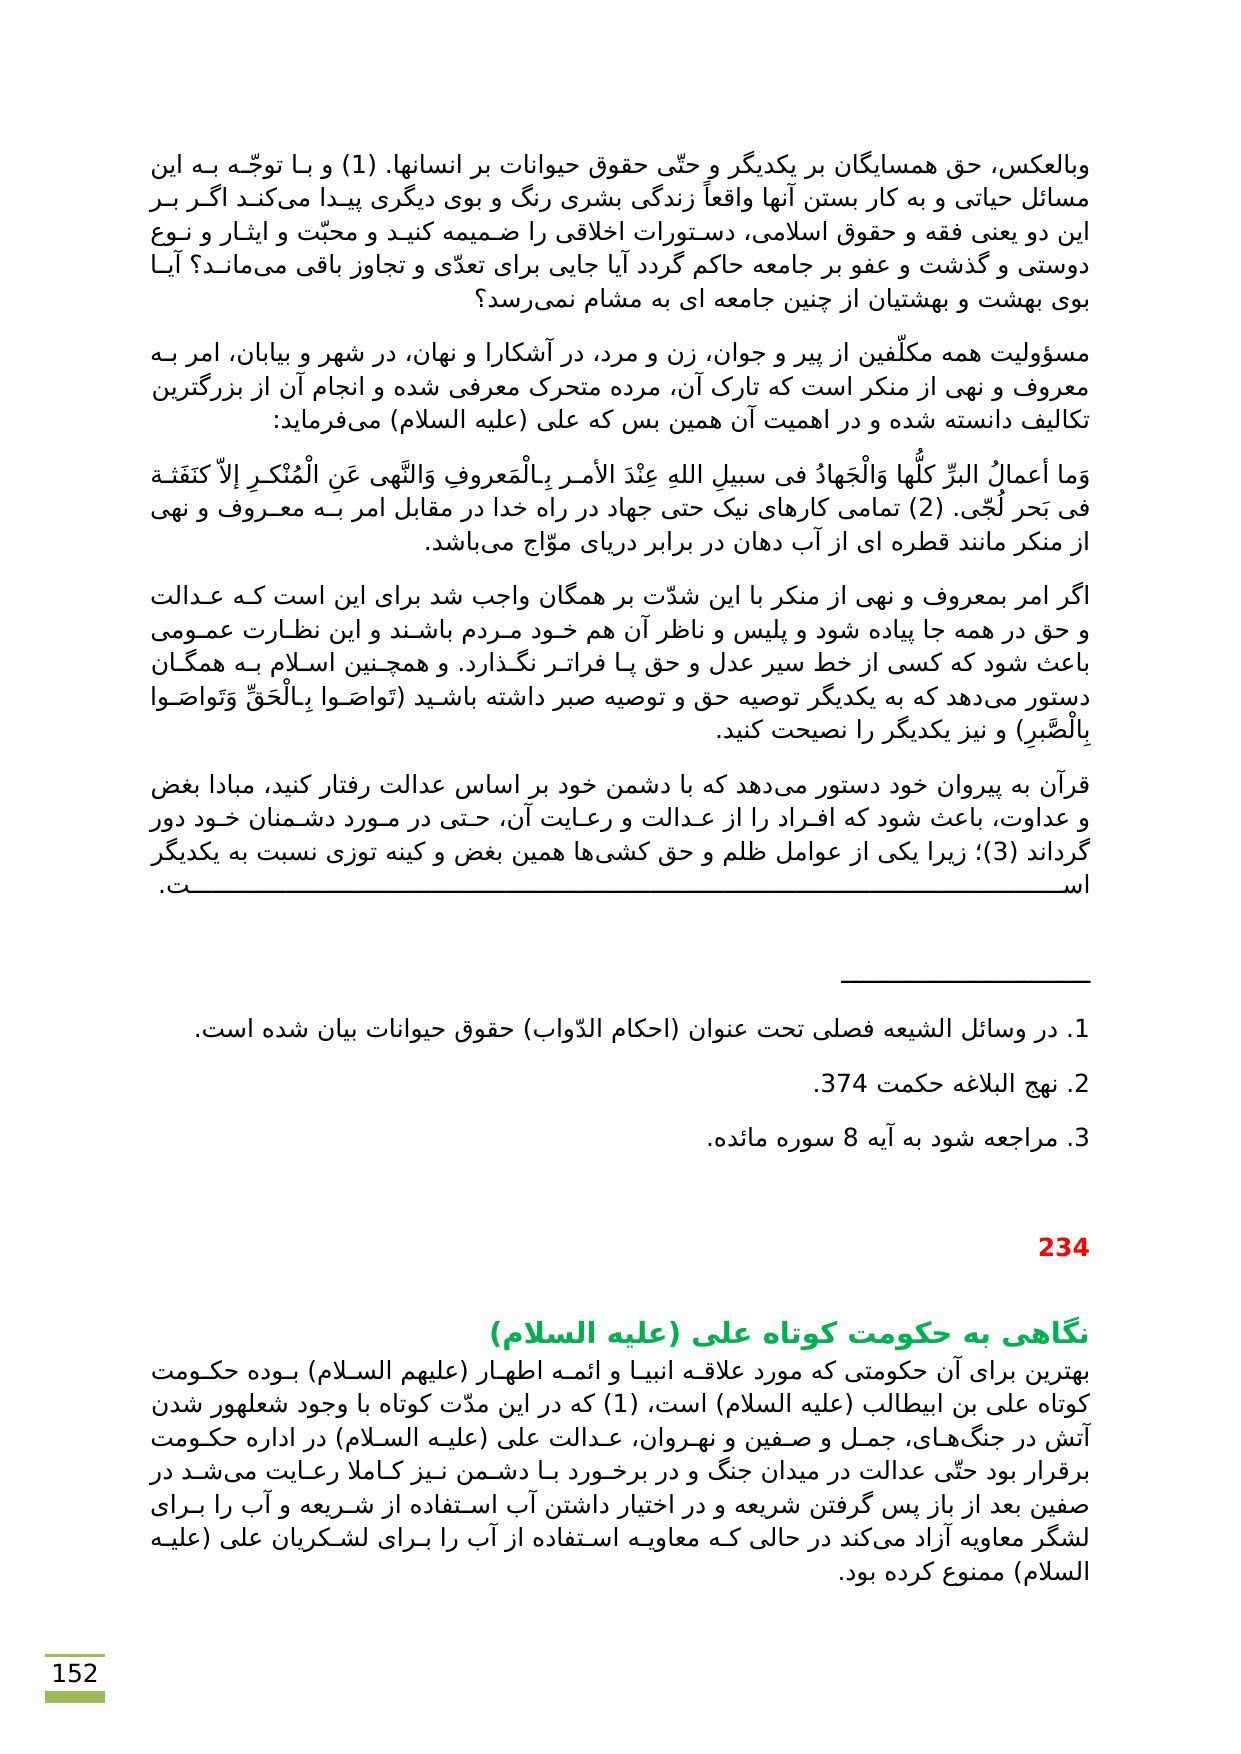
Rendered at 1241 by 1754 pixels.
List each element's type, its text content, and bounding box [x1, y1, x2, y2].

subtitle نگاهی به حکومت کوتاه علی (علیه السلام) [150, 1317, 1090, 1351]
text بهترین برای آن حکومتی که مورد علاقه انبیا و ائمه اطهار (علیهم السلام) بوده حکومت کوتاه علی بن ابیطالب (علیه السلام) است، (1) که در این مدّت کوتاه با وجود شعلهور شدن آتش در جنگ‌های، جمل و صفین و نهروان، عدالت علی (علیه السلام) در اداره حکومت برقرار بود حتّی عدالت در میدان جنگ و در برخورد با دشمن نیز کاملا رعایت می‌شد در صفین بعد از باز پس گرفتن شریعه و در اختیار داشتن آب استفاده از شریعه و آب را برای لشگر معاویه آزاد می‌کند در حالی که معاویه استفاده از آب را برای لشکریان علی (علیه السلام) ممنوع کرده بود. [150, 1356, 1090, 1586]
text 1. در وسائل الشیعه فصلی تحت عنوان (احکام الدّواب) حقوق حیوانات بیان شده است. [150, 1014, 1090, 1044]
text اگر امر بمعروف و نهی از منکر با این شدّت بر همگان واجب شد برای این است که عدالت و حق در همه جا پیاده شود و پلیس و ناظر آن هم خود مردم باشند و این نظارت عمومی باعث شود که کسی از خط سیر عدل و حق پا فراتر نگذارد. و همچنین اسلام به همگان دستور می‌دهد که به یکدیگر توصیه حق و توصیه صبر داشته باشید (تَواصَوا بِالْحَقِّ وَتَواصَوا بِالْصَّبرِ) و نیز یکدیگر را نصیحت کنید. [150, 581, 1090, 745]
text قرآن به پیروان خود دستور می‌دهد که با دشمن خود بر اساس عدالت رفتار کنید، مبادا بغض و عداوت، باعث شود که افراد را از عدالت و رعایت آن، حتی در مورد دشمنان خود دور گرداند (3)؛ زیرا یکی از عوامل ظلم و حق کشی‌ها همین بغض و کینه توزی نسبت به یکدیگر است. [150, 770, 1090, 935]
text 234 [150, 1233, 1090, 1262]
text 3. مراجعه شود به آیه 8 سوره مائده. [150, 1123, 1090, 1152]
text مسؤولیت همه مکلّفین از پیر و جوان، زن و مرد، در آشکارا و نهان، در شهر و بیابان، امر به معروف و نهی از منکر است که تارک آن، مرده متحرک معرفی شده و انجام آن از بزرگترین تکالیف دانسته شده و در اهمیت آن همین بس که علی (علیه السلام) می‌فرماید: [150, 338, 1090, 435]
text وَما أعمالُ البرِّ کلُّها وَالْجَهادُ فی سبیلِ اللهِ عِنْدَ الأمر بِالْمَعروفِ وَالنَّهی عَنِ الْمُنْکرِ إلاّ کنَفَثة فی بَحر لُجّی. (2) تمامی کارهای نیک حتی جهاد در راه خدا در مقابل امر به معروف و نهی از منکر مانند قطره ای از آب دهان در برابر دریای موّاج می‌باشد. [150, 460, 1090, 556]
text 2. نهج البلاغه حکمت 374. [150, 1069, 1090, 1098]
text وبالعکس، حق همسایگان بر یکدیگر و حتّی حقوق حیوانات بر انسانها. (1) و با توجّه به این مسائل حیاتی و به کار بستن آنها واقعاً زندگی بشری رنگ و بوی دیگری پیدا می‌کند اگر بر این دو یعنی فقه و حقوق اسلامی، دستورات اخلاقی را ضمیمه کنید و محبّت و ایثار و نوع دوستی و گذشت و عفو بر جامعه حاکم گردد آیا جایی برای تعدّی و تجاوز باقی می‌ماند؟ آیا بوی بهشت و بهشتیان از چنین جامعه ای به مشام نمی‌رسد؟ [150, 150, 1090, 313]
text ــــــــــــــــــــــــــــــــــ [150, 960, 1090, 989]
